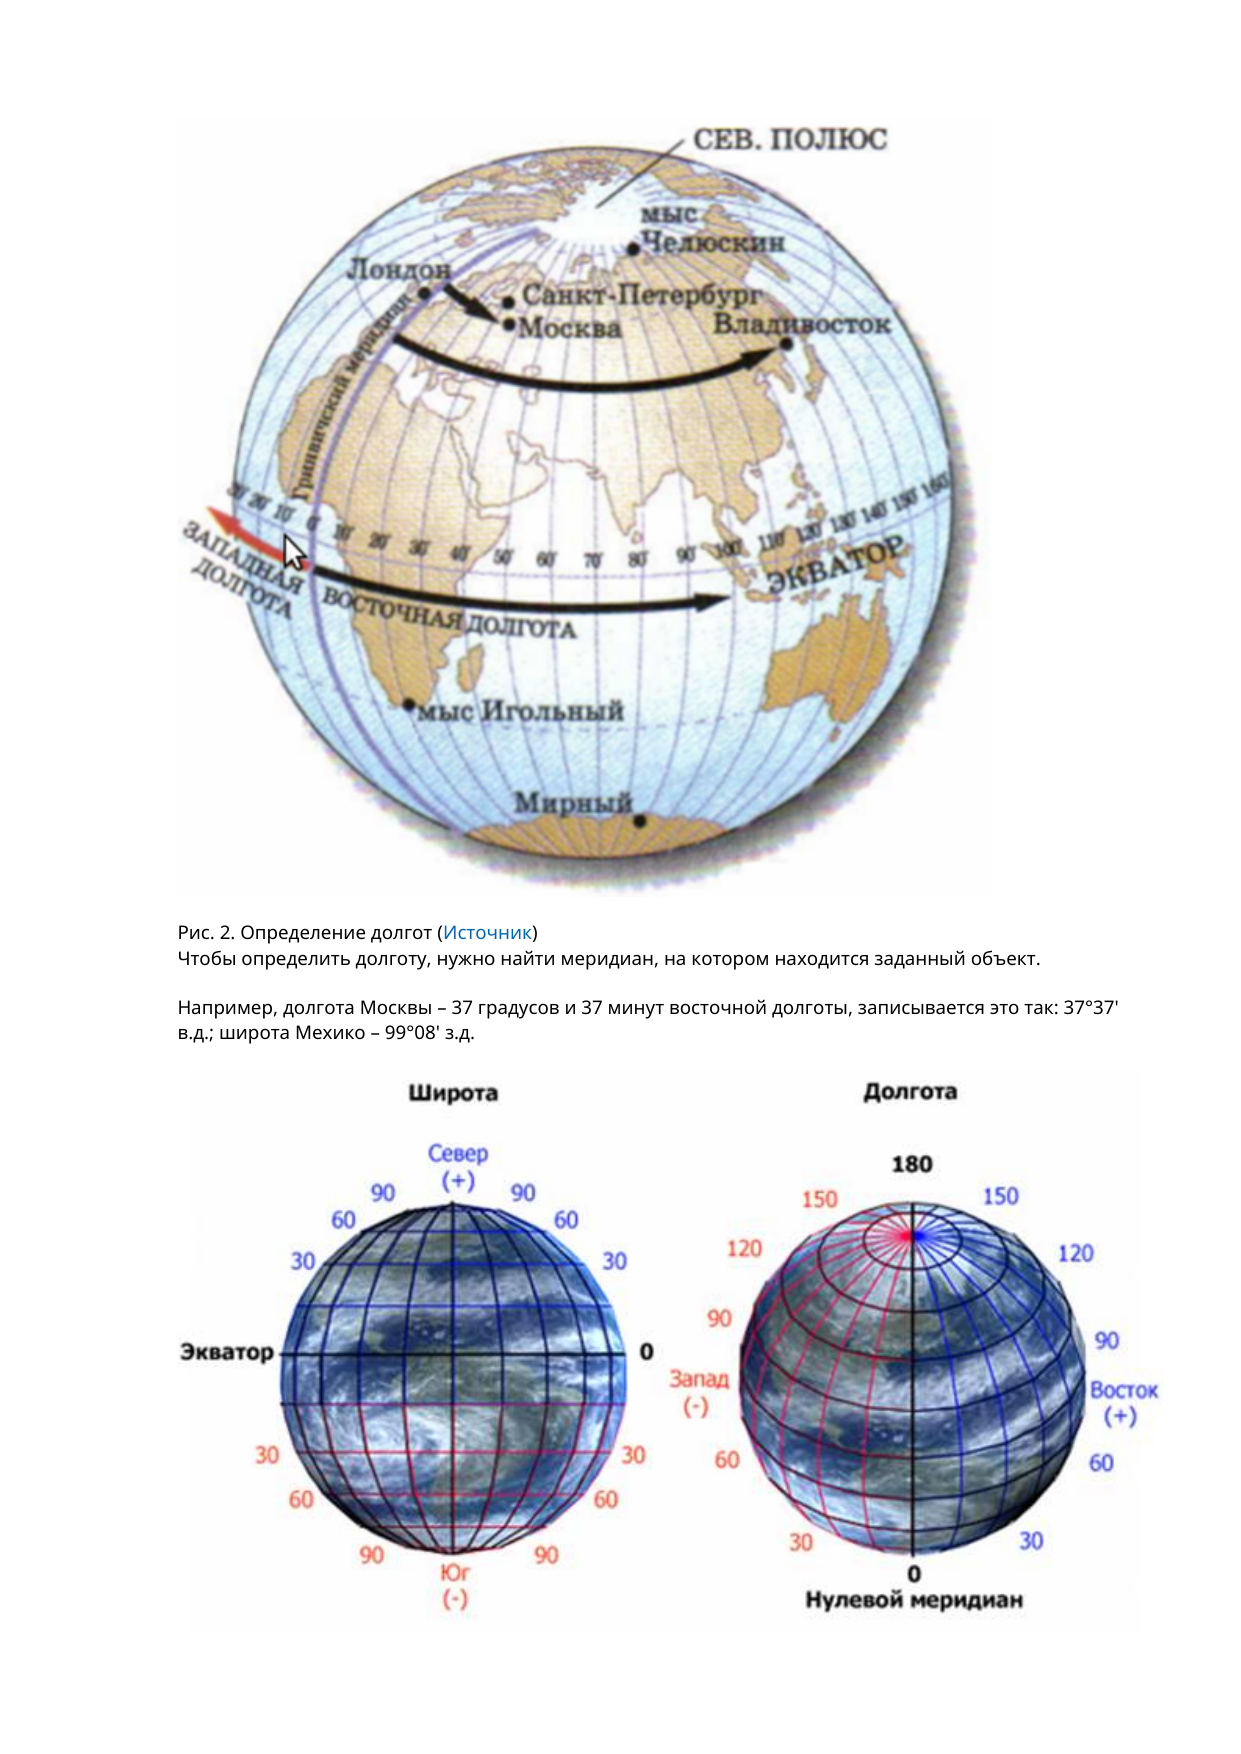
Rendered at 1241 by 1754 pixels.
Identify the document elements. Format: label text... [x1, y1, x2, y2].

picture [177, 118, 993, 897]
text Например, долгота Москвы – 37 градусов и 37 минут восточной долготы, записывается это так: 37°37' в.д.; широта Мехико – 99°08' з.д. [177, 994, 1152, 1045]
text Рис. 2. Определение долгот (Источник) [177, 920, 1152, 945]
picture [177, 1068, 1164, 1632]
text Чтобы определить долготу, нужно найти меридиан, на котором находится заданный объект. [177, 945, 1152, 971]
